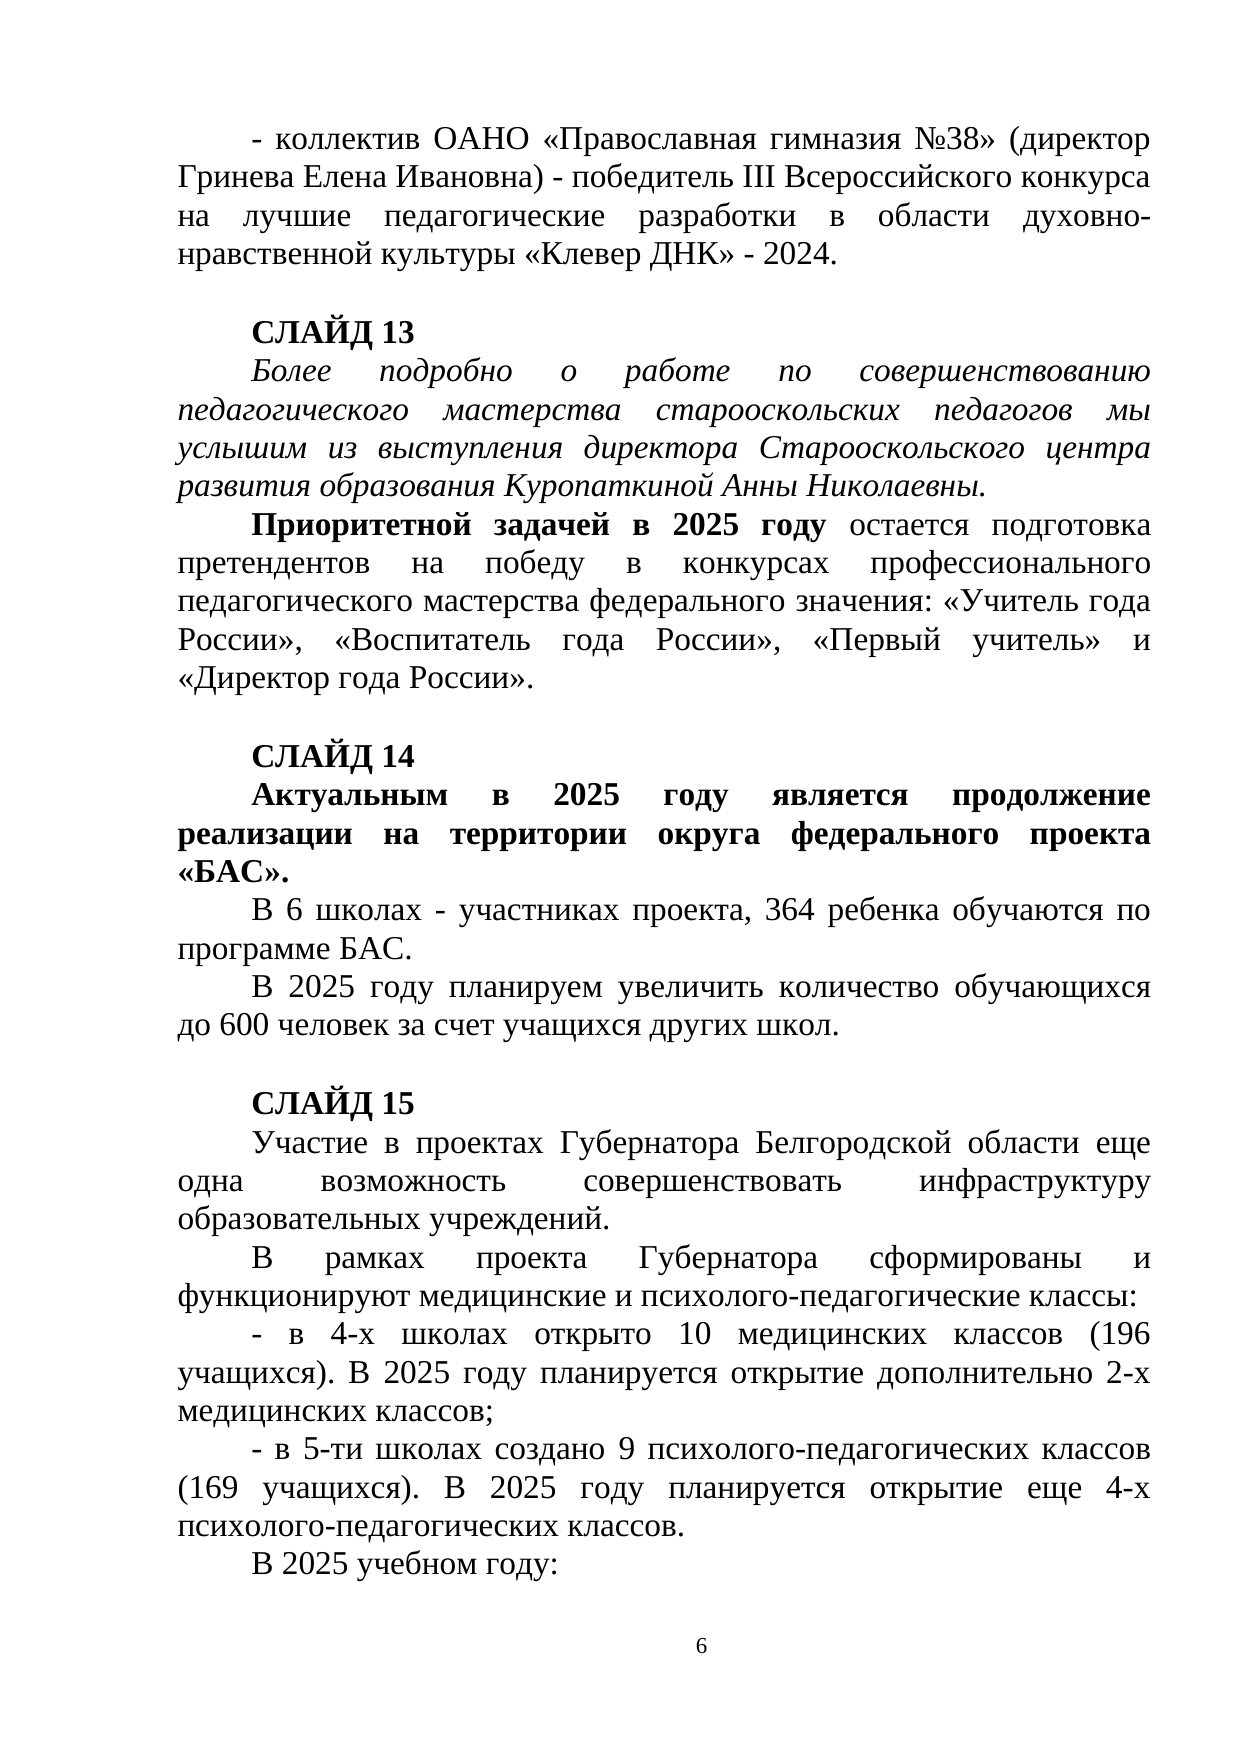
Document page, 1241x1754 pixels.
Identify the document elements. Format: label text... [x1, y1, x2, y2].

text В рамках проекта Губернатора сформированы и функционируют медицинские и психолого-педагогические классы: [177, 1237, 1152, 1314]
text Участие в проектах Губернатора Белгородской области еще одна возможность совершенствовать инфраструктуру образовательных учреждений. [177, 1122, 1152, 1237]
text - в 5-ти школах создано 9 психолого-педагогических классов (169 учащихся). В 2025 году планируется открытие еще 4-х психолого-педагогических классов. [177, 1429, 1152, 1544]
text В 2025 учебном году: [177, 1544, 1152, 1582]
text В 2025 году планируем увеличить количество обучающихся до 600 человек за счет учащихся других школ. [177, 966, 1152, 1043]
text Приоритетной задачей в 2025 году остается подготовка претендентов на победу в конкурсах профессионального педагогического мастерства федерального значения: «Учитель года России», «Воспитатель года России», «Первый учитель» и «Директор года России». [177, 504, 1152, 696]
text Более подробно о работе по совершенствованию педагогического мастерства старооскольских педагогов мы услышим из выступления директора Старооскольского центра развития образования Куропаткиной Анны Николаевны. [177, 351, 1152, 504]
text Актуальным в 2025 году является продолжение реализации на территории округа федерального проекта «БАС». [177, 774, 1152, 889]
text В 6 школах - участниках проекта, 364 ребенка обучаются по программе БАС. [177, 889, 1152, 966]
text СЛАЙД 15 [177, 1084, 1152, 1122]
text - в 4-х школах открыто 10 медицинских классов (196 учащихся). В 2025 году планируется открытие дополнительно 2-х медицинских классов; [177, 1314, 1152, 1429]
text СЛАЙД 14 [177, 736, 1152, 774]
text - коллектив ОАНО «Православная гимназия №38» (директор Гринева Елена Ивановна) - победитель III Всероссийского конкурса на лучшие педагогические разработки в области духовно-нравственной культуры «Клевер ДНК» - 2024. [177, 118, 1152, 271]
text СЛАЙД 13 [177, 312, 1152, 351]
